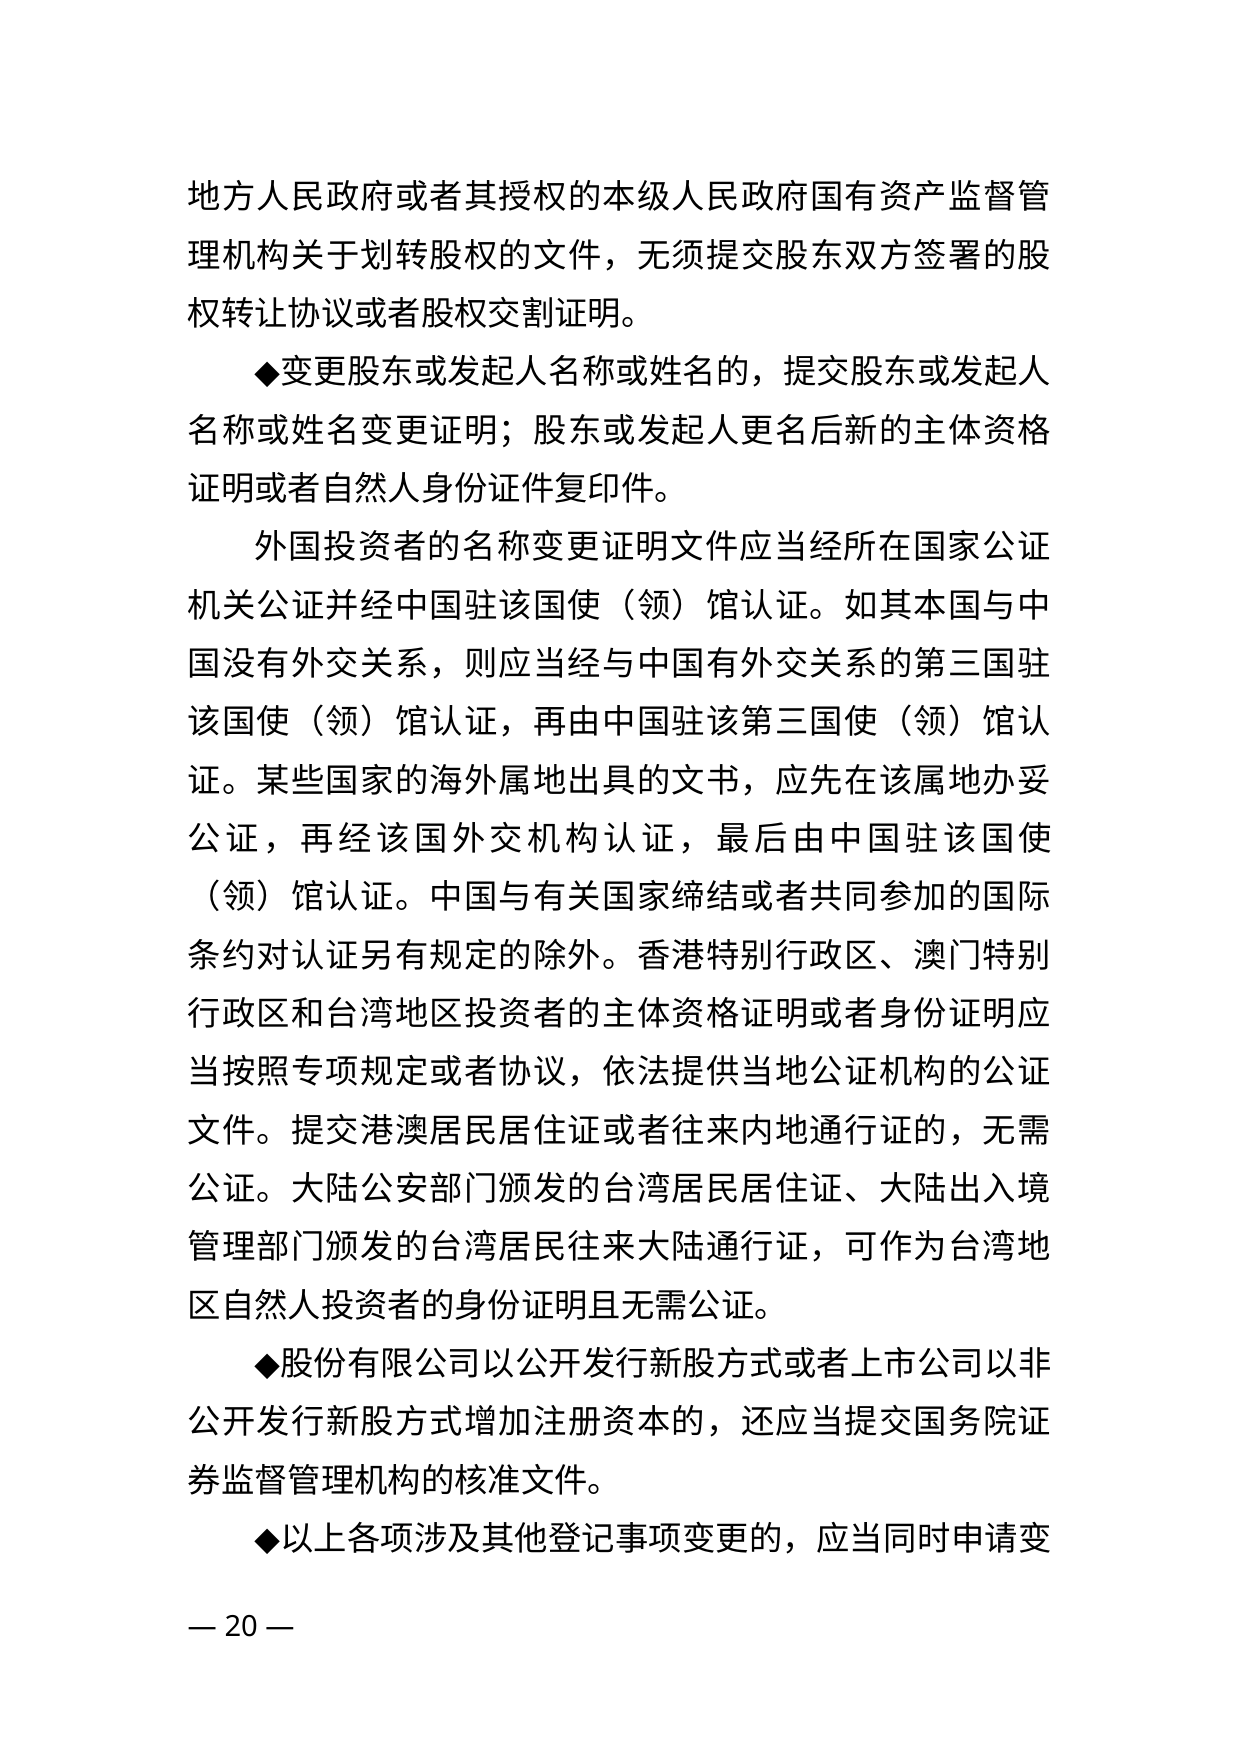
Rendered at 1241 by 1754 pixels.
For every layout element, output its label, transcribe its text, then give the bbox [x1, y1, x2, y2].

text ◆变更股东或发起人名称或姓名的，提交股东或发起人名称或姓名变更证明；股东或发起人更名后新的主体资格证明或者自然人身份证件复印件。 [187, 337, 1053, 512]
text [187, 1504, 1053, 1562]
text ◆股份有限公司以公开发行新股方式或者上市公司以非公开发行新股方式增加注册资本的，还应当提交国务院证券监督管理机构的核准文件。 [187, 1329, 1053, 1504]
text 外国投资者的名称变更证明文件应当经所在国家公证机关公证并经中国驻该国使（领）馆认证。如其本国与中国没有外交关系，则应当经与中国有外交关系的第三国驻该国使（领）馆认证，再由中国驻该第三国使（领）馆认证。某些国家的海外属地出具的文书，应先在该属地办妥公证，再经该国外交机构认证，最后由中国驻该国使（领）馆认证。中国与有关国家缔结或者共同参加的国际条约对认证另有规定的除外。香港特别行政区、澳门特别行政区和台湾地区投资者的主体资格证明或者身份证明应当按照专项规定或者协议，依法提供当地公证机构的公证文件。提交港澳居民居住证或者往来内地通行证的，无需公证。大陆公安部门颁发的台湾居民居住证、大陆出入境管理部门颁发的台湾居民往来大陆通行证，可作为台湾地区自然人投资者的身份证明且无需公证。 [187, 512, 1053, 1329]
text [187, 162, 1053, 337]
